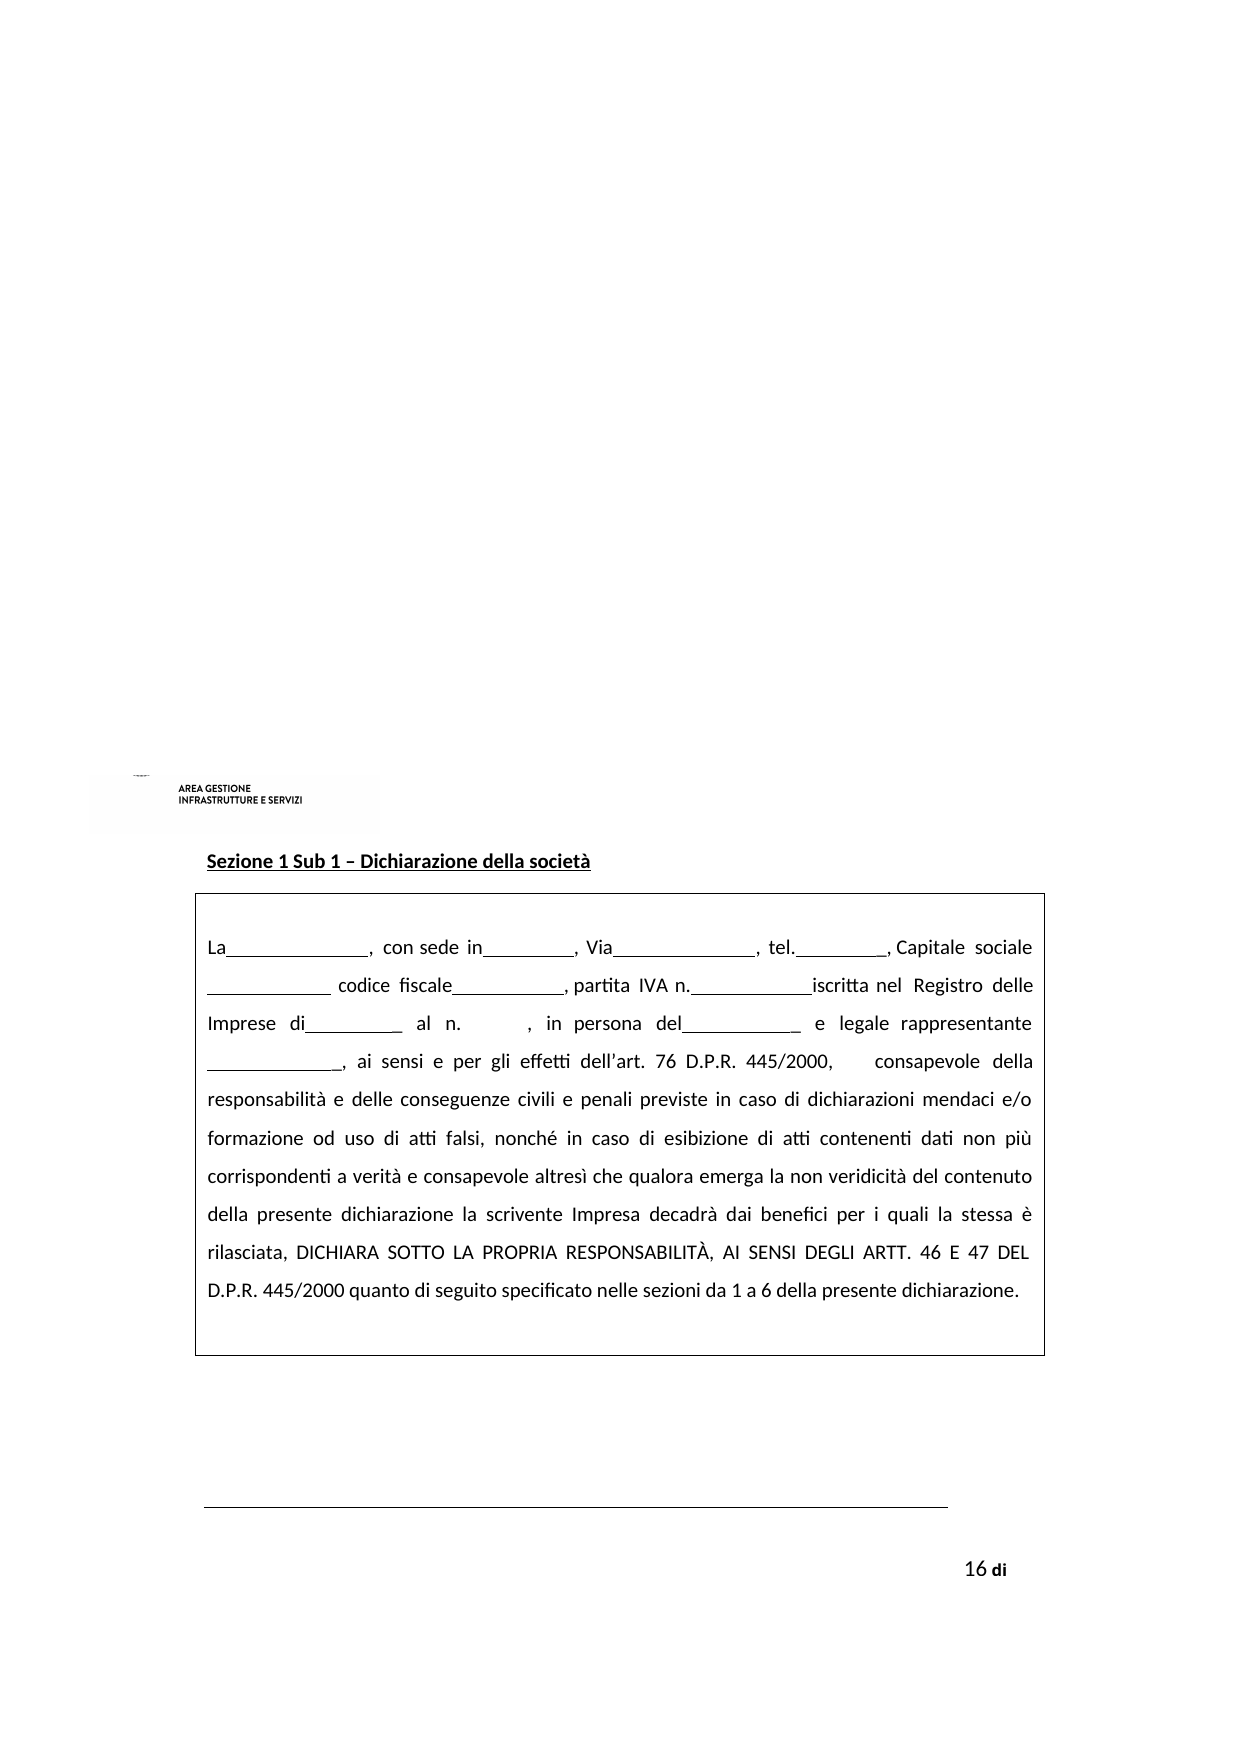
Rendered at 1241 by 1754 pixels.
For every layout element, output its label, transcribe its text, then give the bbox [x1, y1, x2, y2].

picture [89, 775, 380, 834]
subtitle Sezione 1 Sub 1 – Dichiarazione della società [207, 848, 1065, 873]
